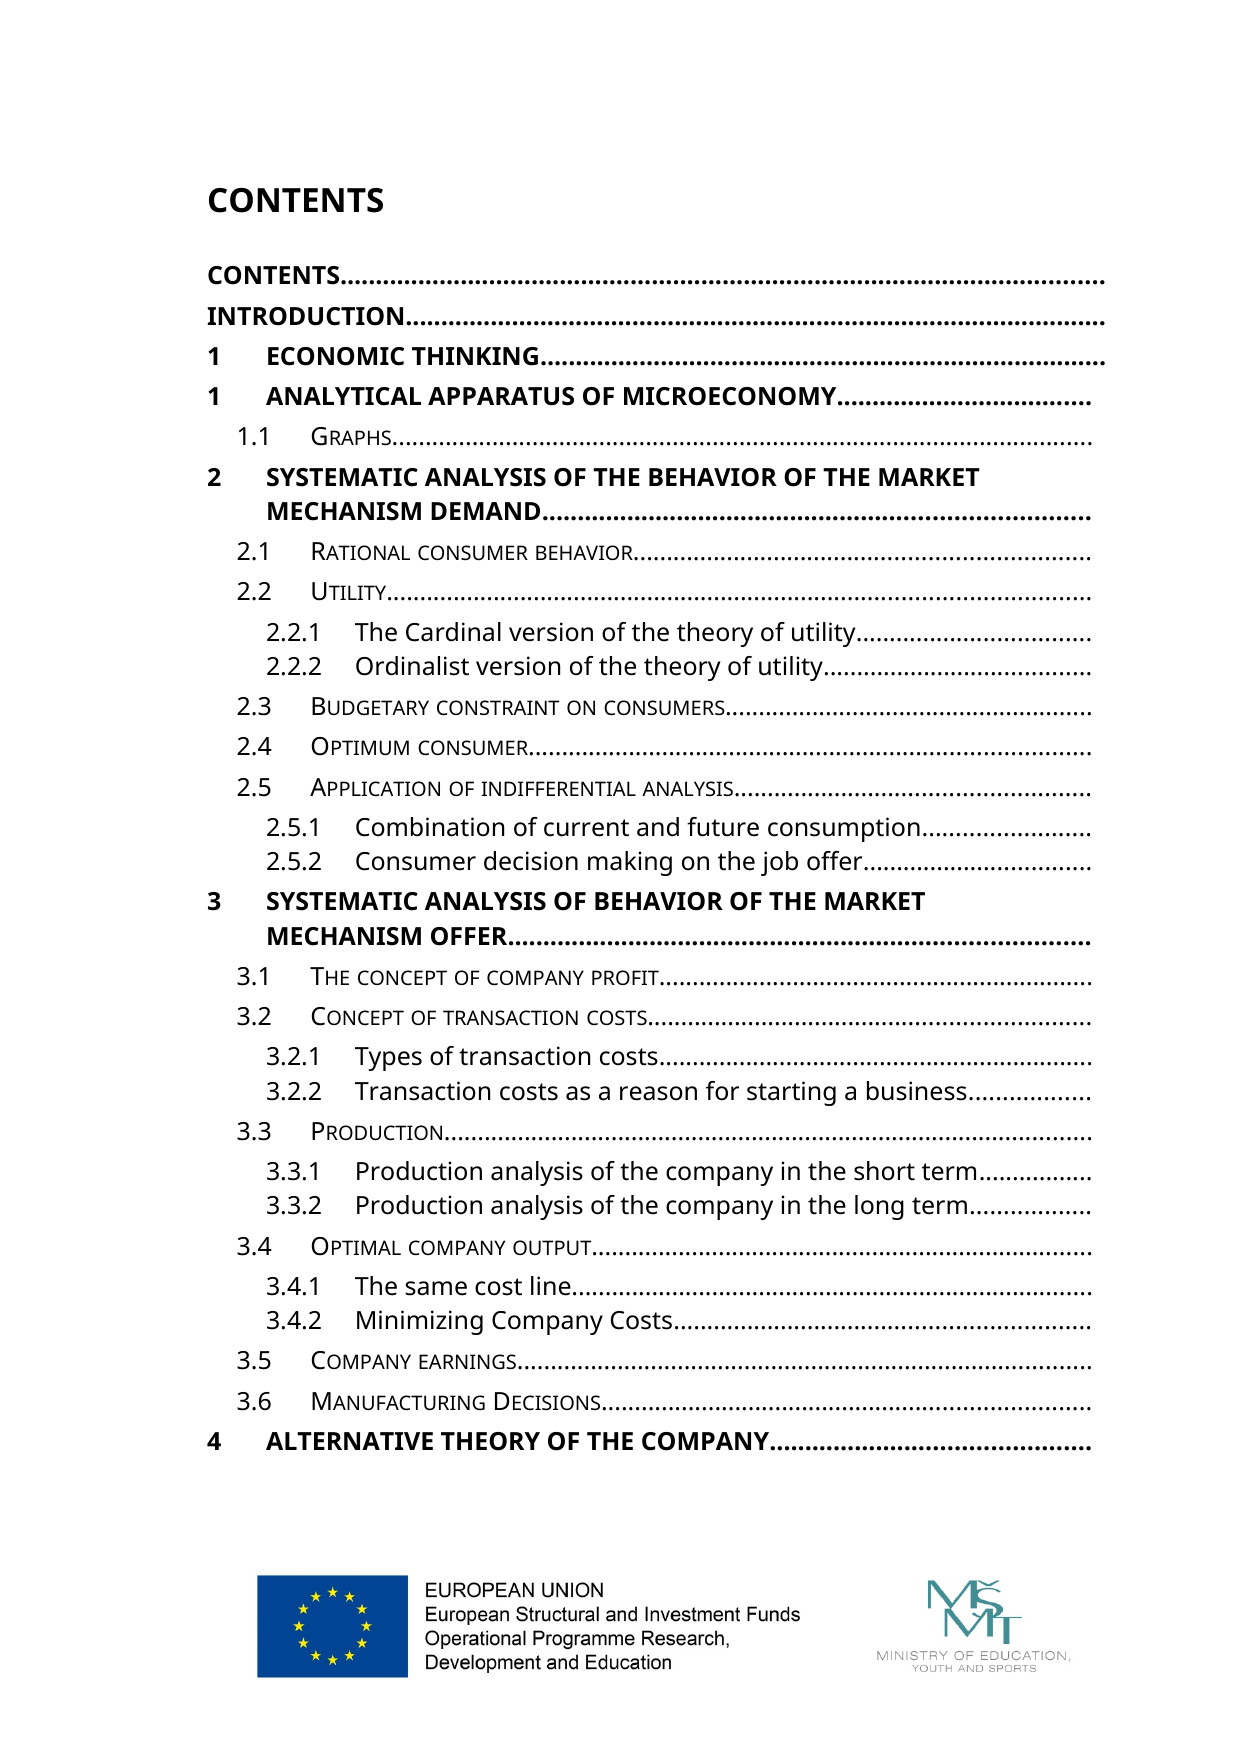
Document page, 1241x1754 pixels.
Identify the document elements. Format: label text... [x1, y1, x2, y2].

text 3.4 Optimal company output 40 [236, 1228, 1063, 1262]
text 3.4.1 The same cost line 40 [266, 1268, 1063, 1302]
text 1.1 Graphs 12 [236, 419, 1063, 453]
text 3 SYSTEMATIC ANALYSIS OF BEHAVIOR OF THE MARKET MECHANISM OFFER 33 [207, 884, 1063, 952]
text 3.3 Production 38 [236, 1113, 1063, 1147]
text 2.3 Budgetary constraint on consumers 24 [236, 689, 1063, 723]
text 3.5 Company earnings 47 [236, 1343, 1063, 1377]
text 2.2 Utility 21 [236, 574, 1063, 608]
text CONTENTS 3 [207, 258, 1063, 292]
text 2.5 Application of indifferential analysis 25 [236, 769, 1063, 803]
text 3.2.2 Transaction costs as a reason for starting a business 37 [266, 1073, 1063, 1107]
picture [206, 1524, 1121, 1728]
text 2.4 Optimum consumer 25 [236, 729, 1063, 763]
text 2.1 Rational consumer behavior 15 [236, 534, 1063, 568]
text 3.1 The concept of company profit 34 [236, 958, 1063, 992]
text 1 ANALYTICAL APPARATUS OF MICROECONOMY 12 [207, 379, 1063, 413]
text 3.2 Concept of transaction costs 36 [236, 999, 1063, 1033]
text 2 SYSTEMATIC ANALYSIS OF THE BEHAVIOR OF THE MARKET MECHANISM DEMAND 13 [207, 459, 1063, 527]
text 3.2.1 Types of transaction costs 36 [266, 1039, 1063, 1073]
text INTRODUCTION 7 [207, 298, 1063, 332]
text 3.3.2 Production analysis of the company in the long term 39 [266, 1188, 1063, 1222]
text CONTENTS [207, 177, 1122, 223]
text 3.4.2 Minimizing Company Costs 40 [266, 1302, 1063, 1337]
text 3.3.1 Production analysis of the company in the short term 39 [266, 1154, 1063, 1188]
text 2.5.1 Combination of current and future consumption 25 [266, 810, 1063, 844]
text 1 ECONOMIC THINKING 8 [207, 338, 1063, 372]
text 2.5.2 Consumer decision making on the job offer 27 [266, 844, 1063, 878]
text 2.2.1 The Cardinal version of the theory of utility 22 [266, 614, 1063, 648]
text 4 ALTERNATIVE THEORY OF THE COMPANY 51 [207, 1423, 1063, 1457]
text 3.6 Manufacturing Decisions 48 [236, 1383, 1063, 1417]
text 2.2.2 Ordinalist version of the theory of utility 23 [266, 648, 1063, 682]
